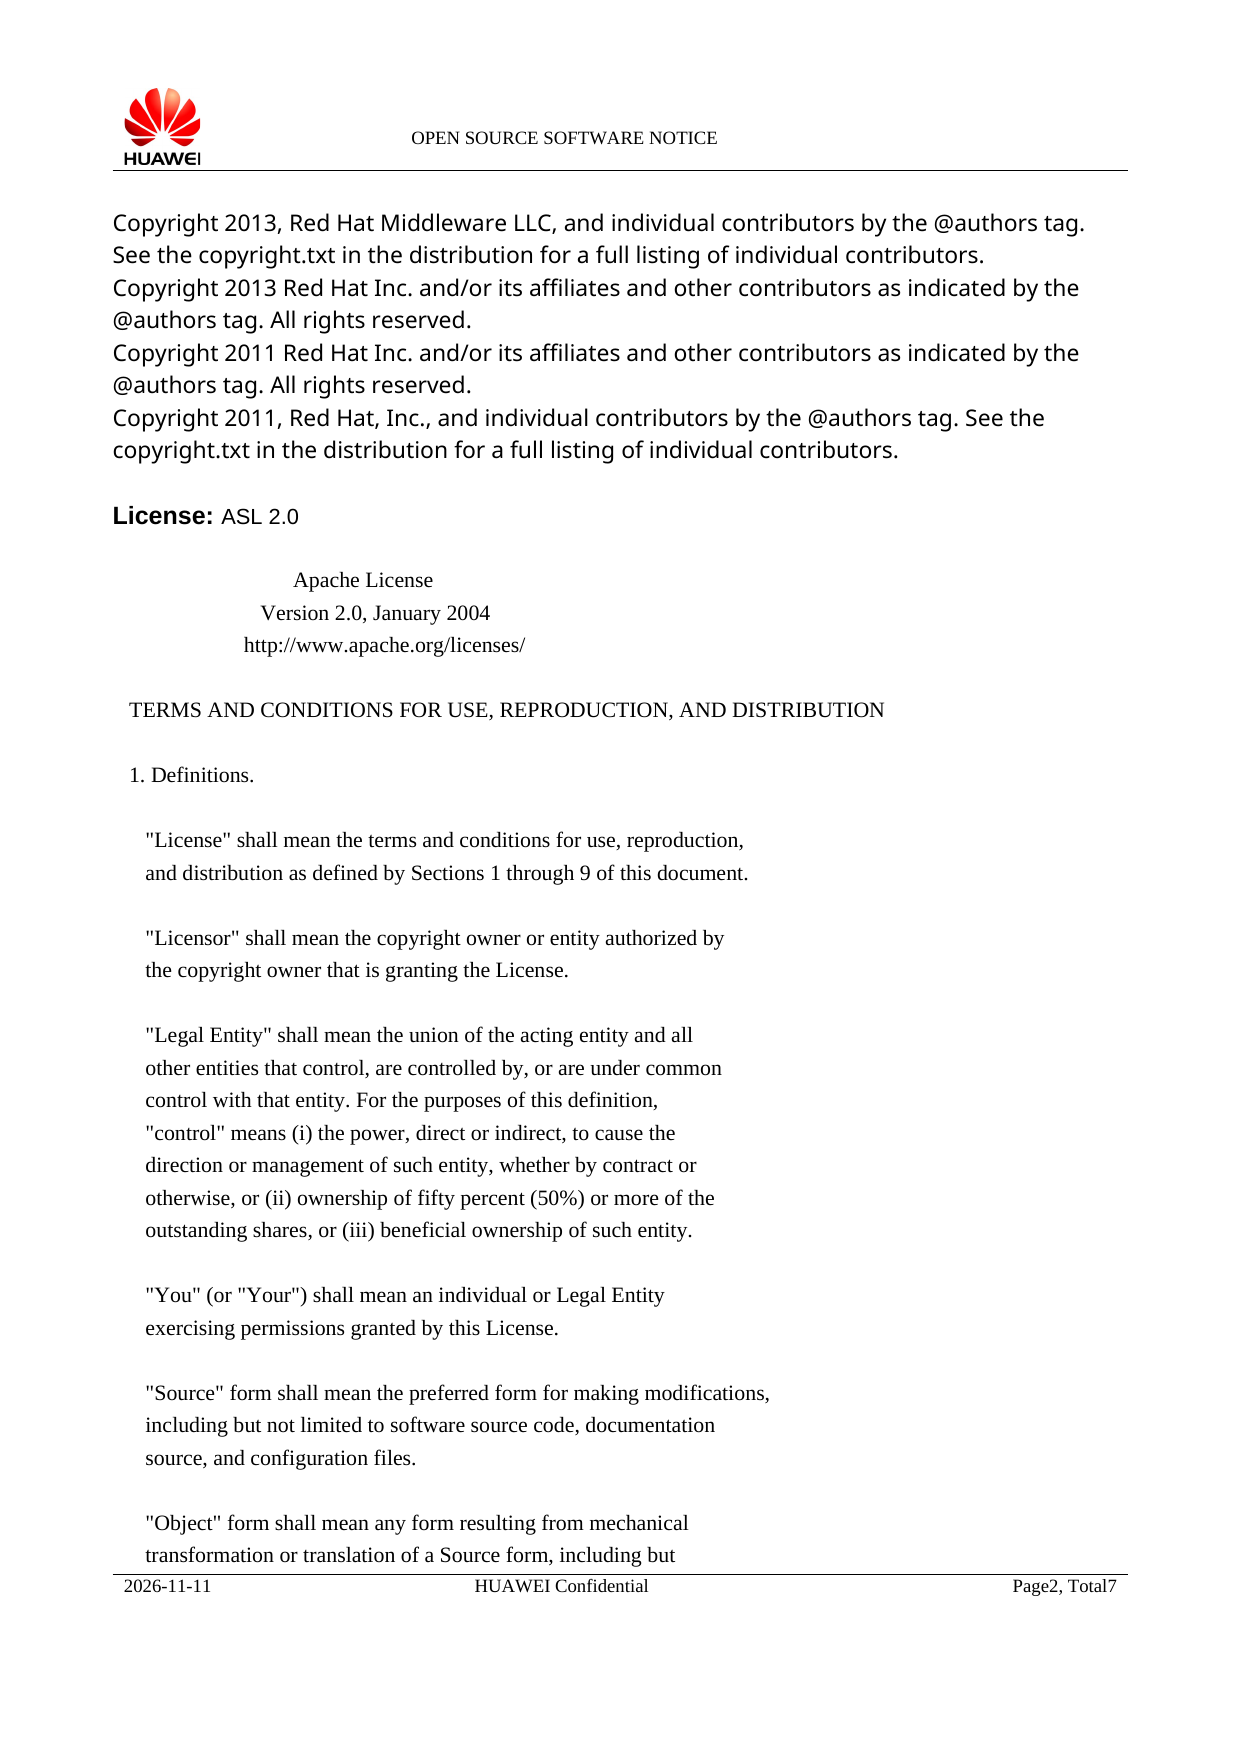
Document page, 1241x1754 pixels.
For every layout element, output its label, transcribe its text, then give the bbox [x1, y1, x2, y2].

text License: ASL 2.0 [112, 499, 1128, 531]
picture [124, 88, 201, 165]
